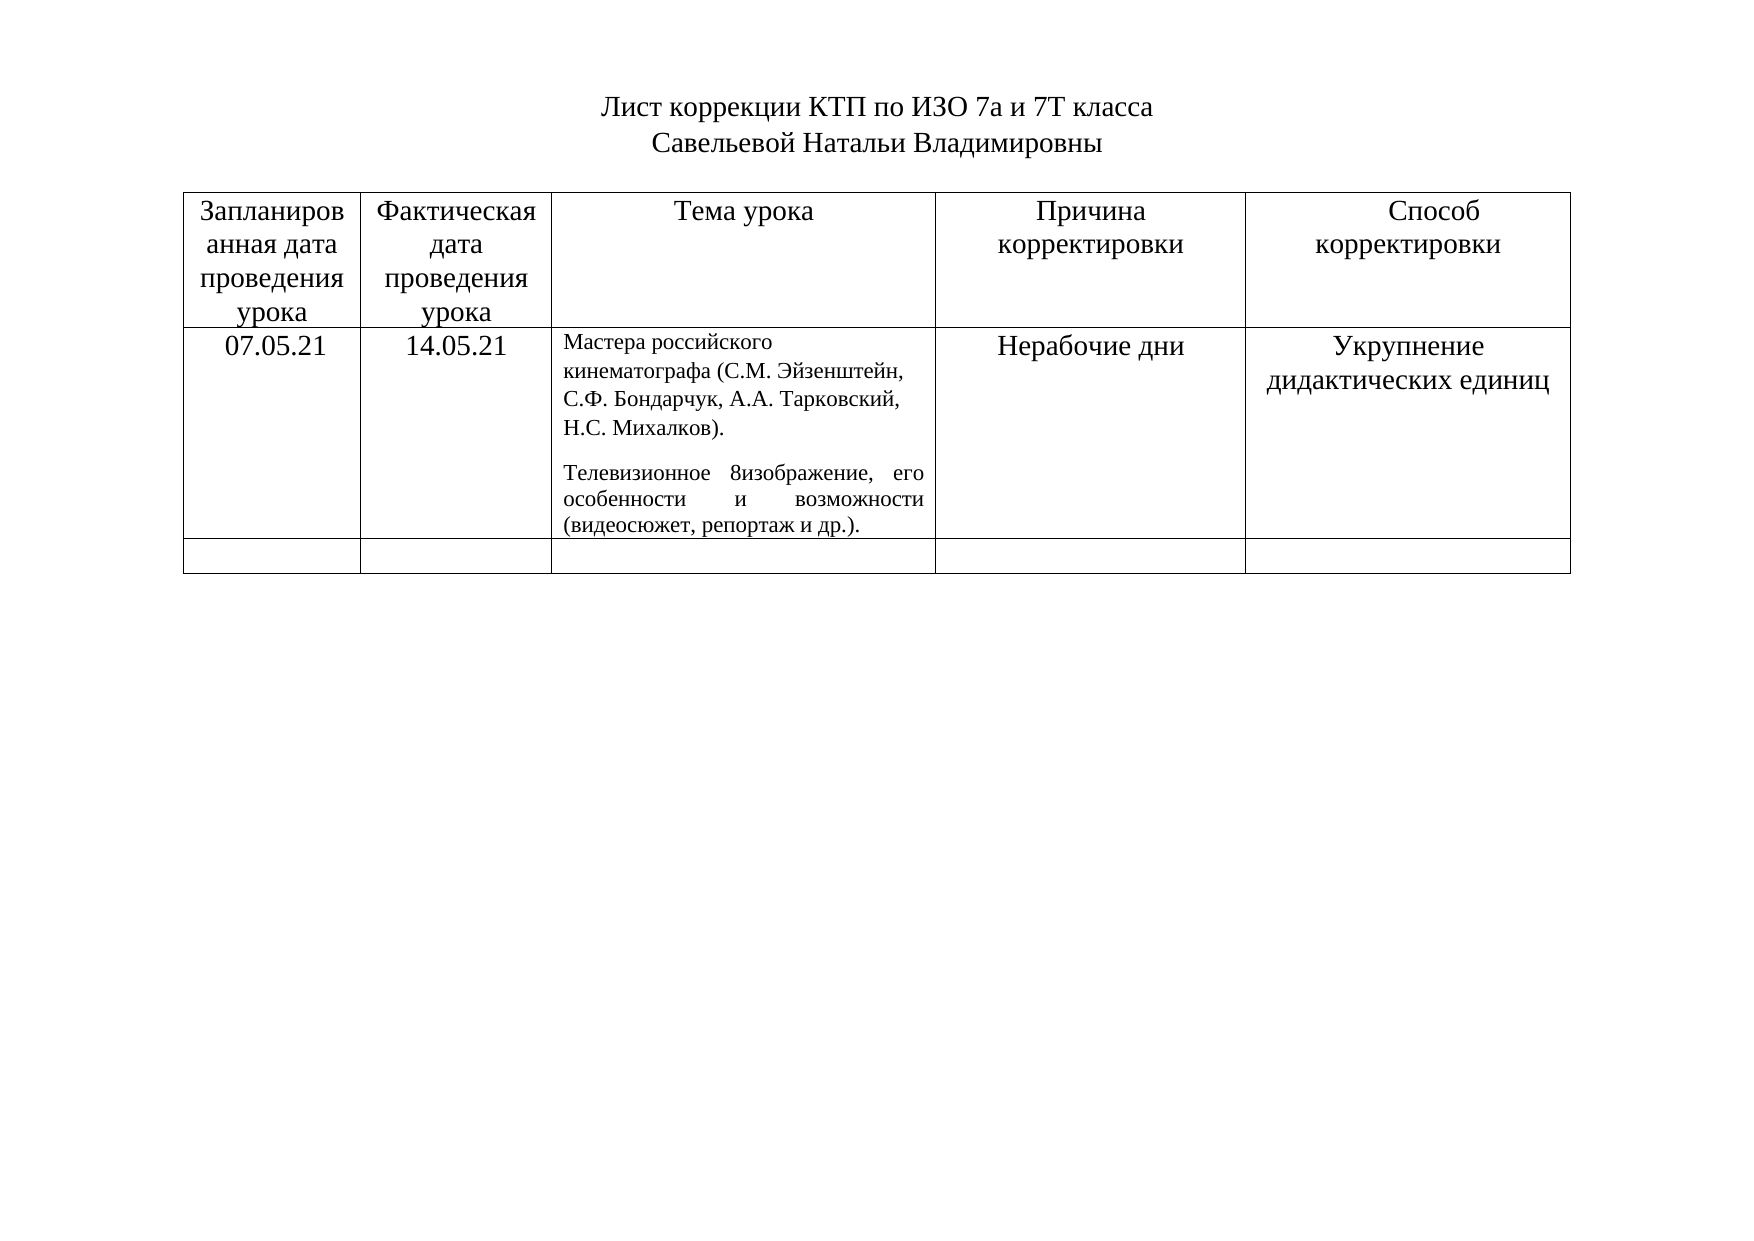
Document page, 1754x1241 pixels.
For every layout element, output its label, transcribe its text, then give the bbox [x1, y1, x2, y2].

table_cell [936, 539, 1245, 572]
table_header Запланированная дата проведения урока [184, 193, 360, 327]
table_cell [184, 539, 360, 572]
text Лист коррекции КТП по ИЗО 7а и 7Т класса [118, 89, 1636, 122]
table_cell 07.05.21 [184, 328, 360, 538]
table_cell [1246, 539, 1570, 572]
table_cell Укрупнение дидактических единиц [1246, 328, 1570, 538]
table_cell Мастера российского кинематографа (С.М. Эйзенштейн, С.Ф. Бондарчук, А.А. Тарковский, Н.С. Михалков). Телевизионное 8изображение, его особенности и возможности (видеосюжет, репортаж и др.). [552, 328, 935, 538]
table_header Причина корректировки [936, 193, 1245, 327]
table_cell Нерабочие дни [936, 328, 1245, 538]
table_header Тема урока [552, 193, 935, 327]
table_cell [552, 539, 935, 572]
table_cell 14.05.21 [361, 328, 551, 538]
text Савельевой Натальи Владимировны [118, 125, 1636, 158]
table_header Способ корректировки [1246, 193, 1570, 327]
table_header Фактическая дата проведения урока [361, 193, 551, 327]
table_cell [361, 539, 551, 572]
